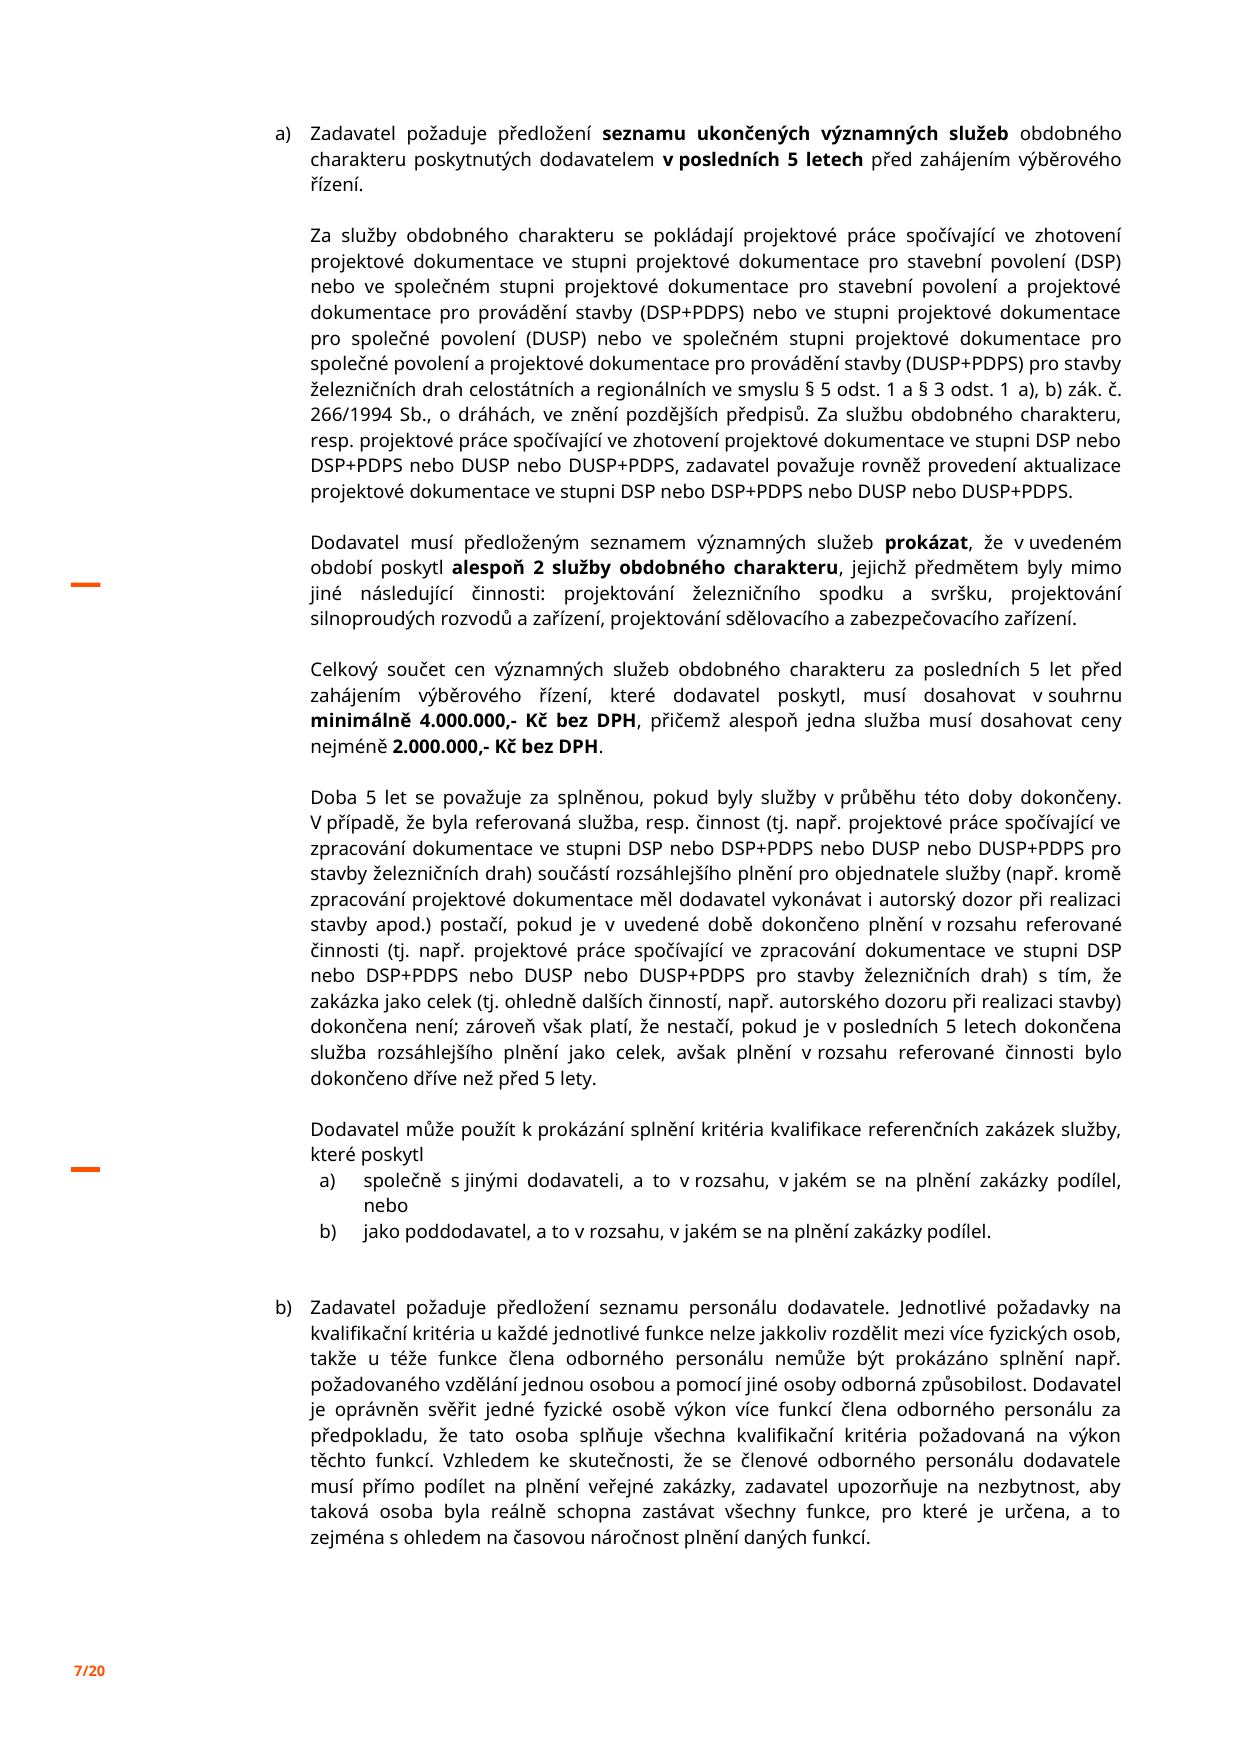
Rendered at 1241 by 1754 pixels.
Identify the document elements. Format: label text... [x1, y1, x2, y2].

text b) jako poddodavatel, a to v rozsahu, v jakém se na plnění zakázky podílel. [319, 1218, 1122, 1243]
text Doba 5 let se považuje za splněnou, pokud byly služby v průběhu této doby dokončeny. V případě, že byla referovaná služba, resp. činnost (tj. např. projektové práce spočívající ve zpracování dokumentace ve stupni DSP nebo DSP+PDPS nebo DUSP nebo DUSP+PDPS pro stavby železničních drah) součástí rozsáhlejšího plnění pro objednatele služby (např. kromě zpracování projektové dokumentace měl dodavatel vykonávat i autorský dozor při realizaci stavby apod.) postačí, pokud je v uvedené době dokončeno plnění v rozsahu referované činnosti (tj. např. projektové práce spočívající ve zpracování dokumentace ve stupni DSP nebo DSP+PDPS nebo DUSP nebo DUSP+PDPS pro stavby železničních drah) s tím, že zakázka jako celek (tj. ohledně dalších činností, např. autorského dozoru při realizaci stavby) dokončena není; zároveň však platí, že nestačí, pokud je v posledních 5 letech dokončena služba rozsáhlejšího plnění jako celek, avšak plnění v rozsahu referované činnosti bylo dokončeno dříve než před 5 lety. [310, 784, 1122, 1090]
text Za služby obdobného charakteru se pokládají projektové práce spočívající ve zhotovení projektové dokumentace ve stupni projektové dokumentace pro stavební povolení (DSP) nebo ve společném stupni projektové dokumentace pro stavební povolení a projektové dokumentace pro provádění stavby (DSP+PDPS) nebo ve stupni projektové dokumentace pro společné povolení (DUSP) nebo ve společném stupni projektové dokumentace pro společné povolení a projektové dokumentace pro provádění stavby (DUSP+PDPS) pro stavby železničních drah celostátních a regionálních ve smyslu § 5 odst. 1 a § 3 odst. 1 a), b) zák. č. 266/1994 Sb., o dráhách, ve znění pozdějších předpisů. Za službu obdobného charakteru, resp. projektové práce spočívající ve zhotovení projektové dokumentace ve stupni DSP nebo DSP+PDPS nebo DUSP nebo DUSP+PDPS, zadavatel považuje rovněž provedení aktualizace projektové dokumentace ve stupni DSP nebo DSP+PDPS nebo DUSP nebo DUSP+PDPS. [310, 223, 1122, 503]
text Dodavatel může použít k prokázání splnění kritéria kvalifikace referenčních zakázek služby, které poskytl [310, 1116, 1122, 1167]
list Zadavatel požaduje předložení seznamu personálu dodavatele. Jednotlivé požadavky na kvalifikační kritéria u každé jednotlivé funkce nelze jakkoliv rozdělit mezi více fyzických osob, takže u téže funkce člena odborného personálu nemůže být prokázáno splnění např. požadovaného vzdělání jednou osobou a pomocí jiné osoby odborná způsobilost. Dodavatel je oprávněn svěřit jedné fyzické osobě výkon více funkcí člena odborného personálu za předpokladu, že tato osoba splňuje všechna kvalifikační kritéria požadovaná na výkon těchto funkcí. Vzhledem ke skutečnosti, že se členové odborného personálu dodavatele musí přímo podílet na plnění veřejné zakázky, zadavatel upozorňuje na nezbytnost, aby taková osoba byla reálně schopna zastávat všechny funkce, pro které je určena, a to zejména s ohledem na časovou náročnost plnění daných funkcí. [275, 1294, 1122, 1550]
text Dodavatel musí předloženým seznamem významných služeb prokázat, že v uvedeném období poskytl alespoň 2 služby obdobného charakteru, jejichž předmětem byly mimo jiné následující činnosti: projektování železničního spodku a svršku, projektování silnoproudých rozvodů a zařízení, projektování sdělovacího a zabezpečovacího zařízení. [310, 529, 1122, 631]
list Zadavatel požaduje předložení seznamu ukončených významných služeb obdobného charakteru poskytnutých dodavatelem v posledních 5 letech před zahájením výběrového řízení. [275, 121, 1122, 197]
text Celkový součet cen významných služeb obdobného charakteru za posledních 5 let před zahájením výběrového řízení, které dodavatel poskytl, musí dosahovat v souhrnu minimálně 4.000.000,- Kč bez DPH, přičemž alespoň jedna služba musí dosahovat ceny nejméně 2.000.000,- Kč bez DPH. [310, 657, 1122, 759]
text a) společně s jinými dodavateli, a to v rozsahu, v jakém se na plnění zakázky podílel, nebo [319, 1167, 1122, 1218]
